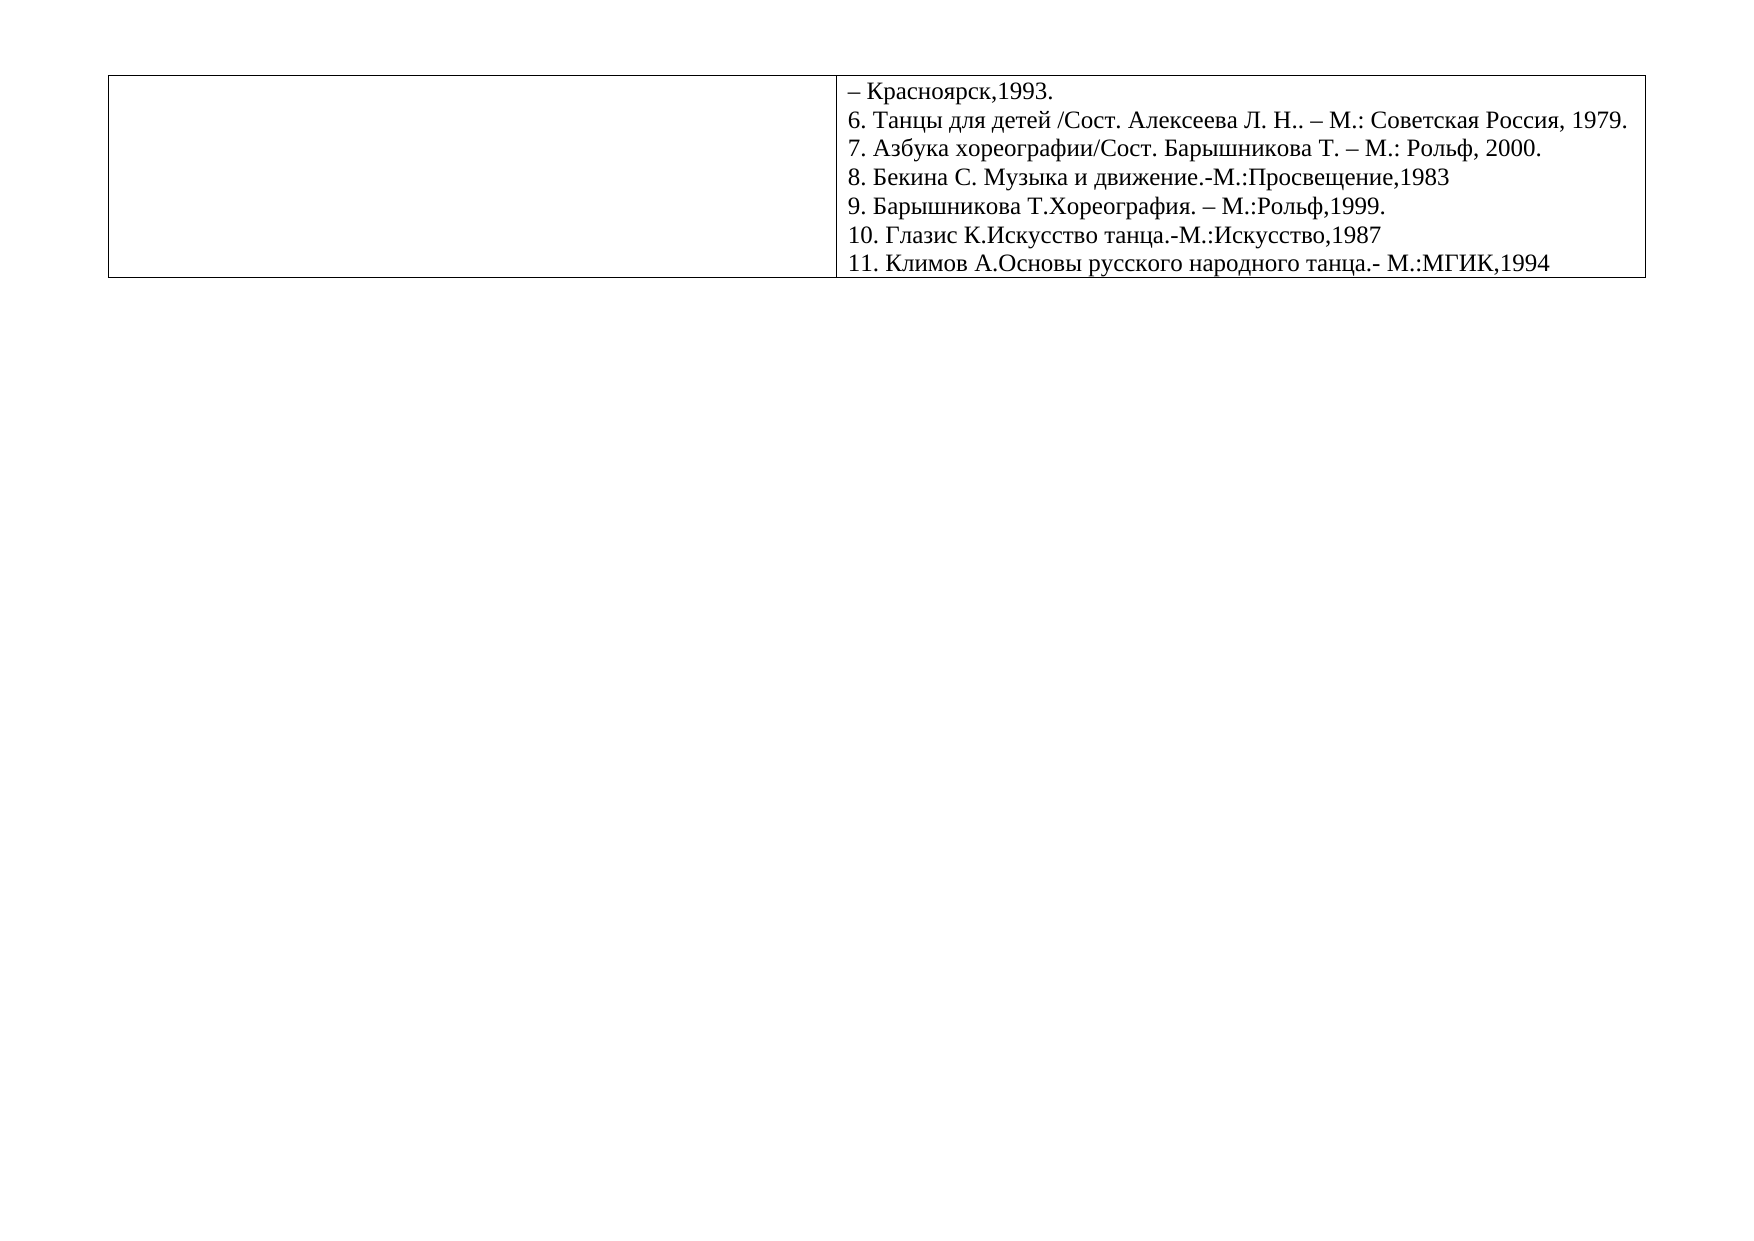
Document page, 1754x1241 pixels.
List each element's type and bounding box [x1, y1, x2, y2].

table_cell [837, 76, 1645, 277]
table_cell [109, 76, 836, 277]
